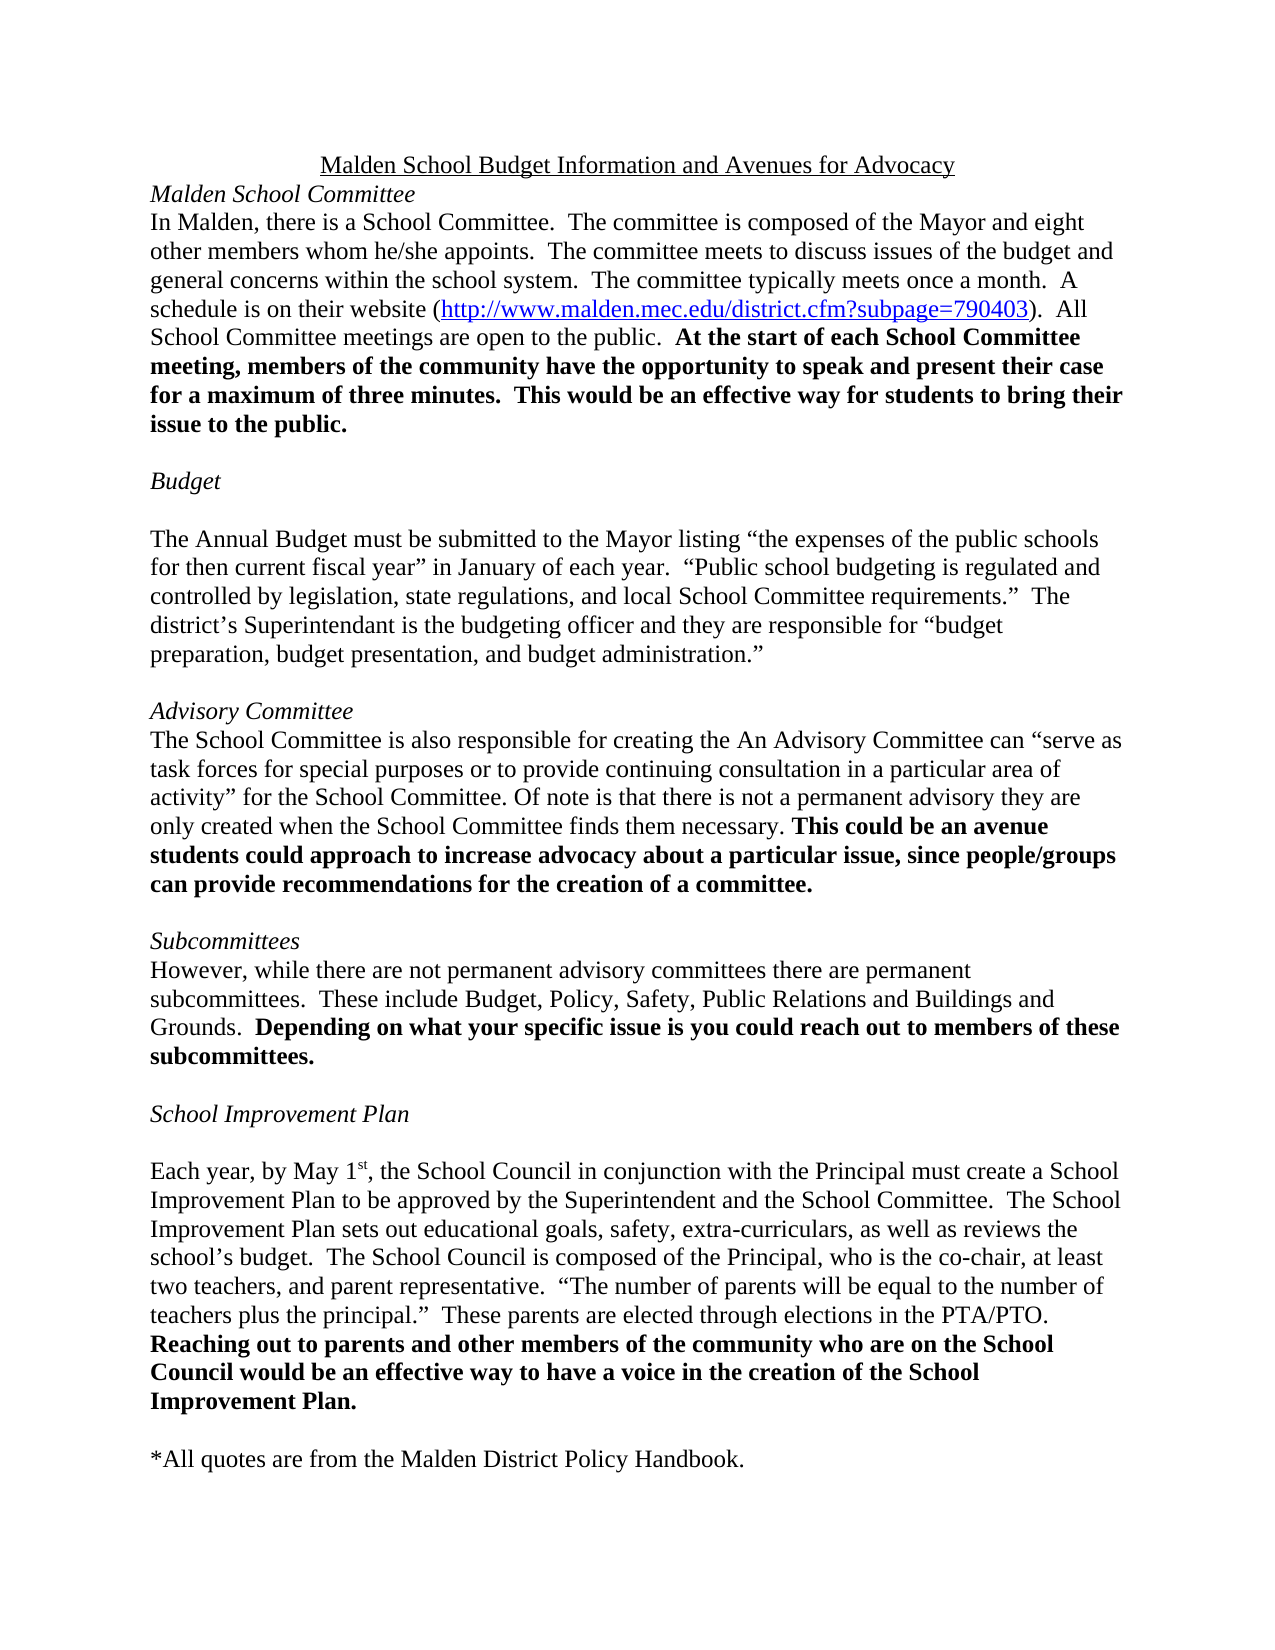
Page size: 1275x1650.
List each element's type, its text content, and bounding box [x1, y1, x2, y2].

text Subcommittees [150, 926, 1125, 955]
text Each year, by May 1st, the School Council in conjunction with the Principal must create a School Improvement Plan to be approved by the Superintendent and the School Committee. The School Improvement Plan sets out educational goals, safety, extra-curriculars, as well as reviews the school’s budget. The School Council is composed of the Principal, who is the co-chair, at least two teachers, and parent representative. “The number of parents will be equal to the number of teachers plus the principal.” These parents are elected through elections in the PTA/PTO. Reaching out to parents and other members of the community who are on the School Council would be an effective way to have a voice in the creation of the School Improvement Plan. [150, 1156, 1125, 1415]
text However, while there are not permanent advisory committees there are permanent subcommittees. These include Budget, Policy, Safety, Public Relations and Buildings and Grounds. Depending on what your specific issue is you could reach out to members of these subcommittees. [150, 955, 1125, 1070]
text *All quotes are from the Malden District Policy Handbook. [150, 1444, 1125, 1472]
text School Improvement Plan [150, 1099, 1125, 1127]
text In Malden, there is a School Committee. The committee is composed of the Mayor and eight other members whom he/she appoints. The committee meets to discuss issues of the budget and general concerns within the school system. The committee typically meets once a month. A schedule is on their website (http://www.malden.mec.edu/district.cfm?subpage=790403). All School Committee meetings are open to the public. At the start of each School Committee meeting, members of the community have the opportunity to speak and present their case for a maximum of three minutes. This would be an effective way for students to bring their issue to the public. [150, 207, 1125, 437]
text Malden School Committee [150, 179, 1125, 207]
text Advisory Committee [150, 696, 1125, 725]
text Malden School Budget Information and Avenues for Advocacy [150, 150, 1125, 179]
text Budget [150, 466, 1125, 495]
text The School Committee is also responsible for creating the An Advisory Committee can “serve as task forces for special purposes or to provide continuing consultation in a particular area of activity” for the School Committee. Of note is that there is not a permanent advisory they are only created when the School Committee finds them necessary. This could be an avenue students could approach to increase advocacy about a particular issue, since people/groups can provide recommendations for the creation of a committee. [150, 725, 1125, 897]
text The Annual Budget must be submitted to the Mayor listing “the expenses of the public schools for then current fiscal year” in January of each year. “Public school budgeting is regulated and controlled by legislation, state regulations, and local School Committee requirements.” The district’s Superintendant is the budgeting officer and they are responsible for “budget preparation, budget presentation, and budget administration.” [150, 524, 1125, 667]
